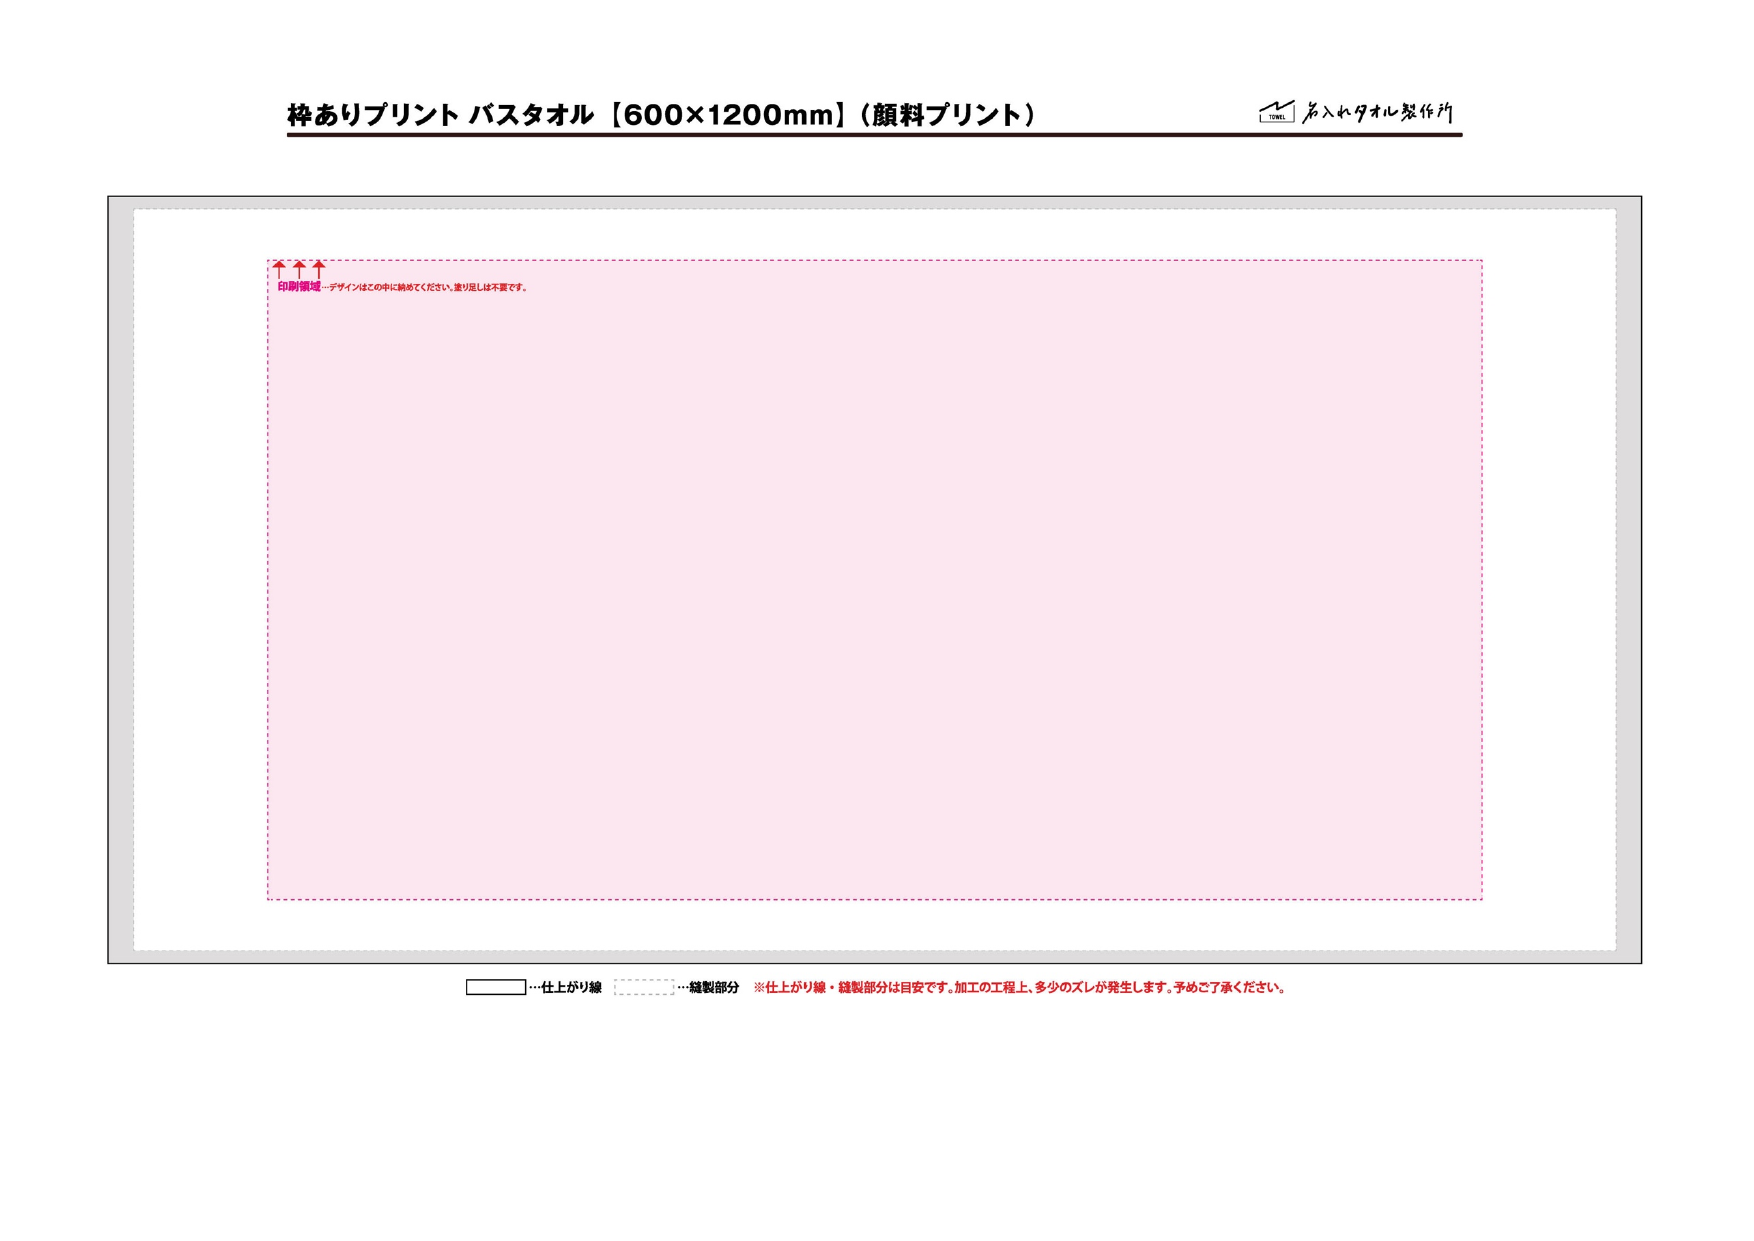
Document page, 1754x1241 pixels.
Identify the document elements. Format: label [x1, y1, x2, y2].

picture [75, 76, 1679, 1082]
